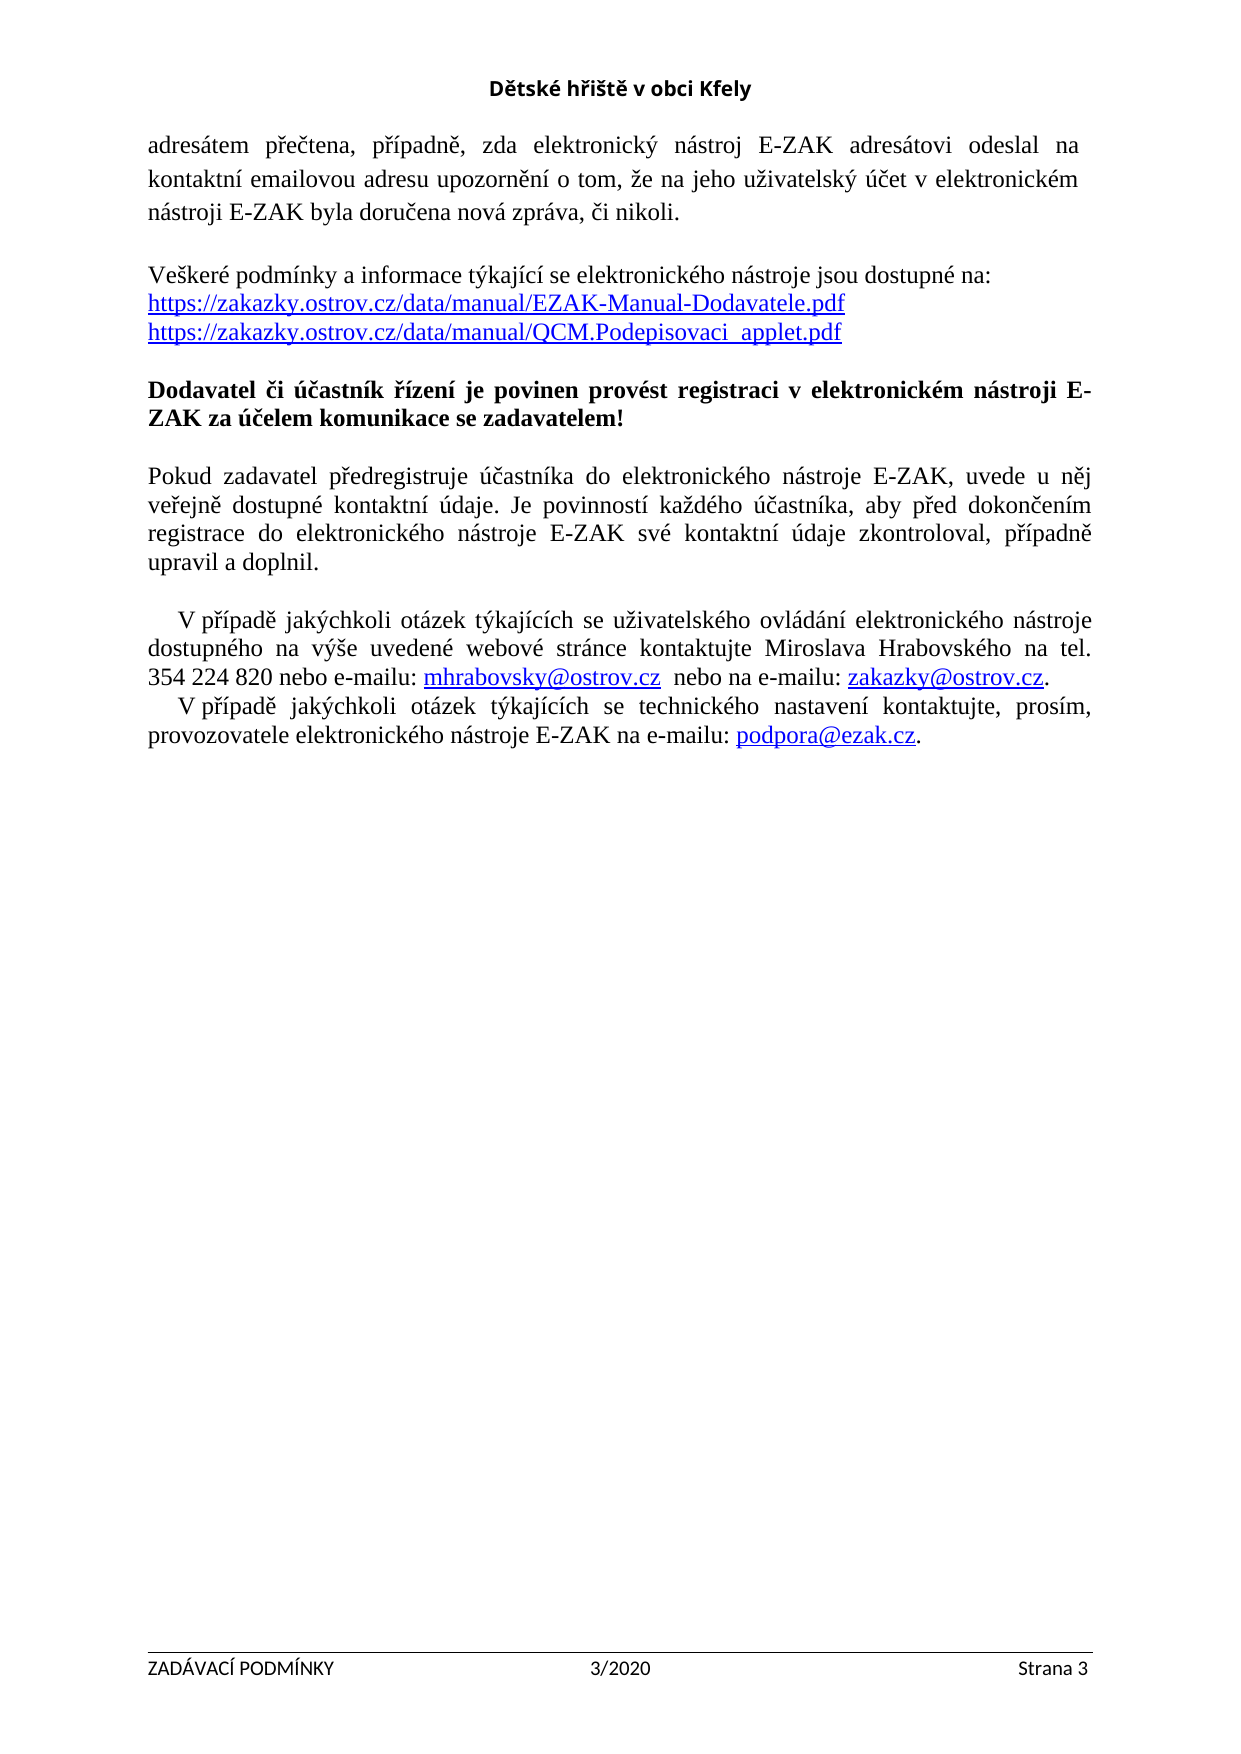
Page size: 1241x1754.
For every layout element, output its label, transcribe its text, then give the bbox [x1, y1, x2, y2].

text Pokud zadavatel předregistruje účastníka do elektronického nástroje E-ZAK, uvede u něj veřejně dostupné kontaktní údaje. Je povinností každého účastníka, aby před dokončením registrace do elektronického nástroje E-ZAK své kontaktní údaje zkontroloval, případně upravil a doplnil. [148, 461, 1093, 576]
text Dodavatel či účastník řízení je povinen provést registraci v elektronickém nástroji E-ZAK za účelem komunikace se zadavatelem! [148, 375, 1093, 432]
text V případě jakýchkoli otázek týkajících se technického nastavení kontaktujte, prosím, provozovatele elektronického nástroje E-ZAK na e-mailu: podpora@ezak.cz. [148, 691, 1093, 748]
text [148, 130, 1079, 226]
text Veškeré podmínky a informace týkající se elektronického nástroje jsou dostupné na: [148, 260, 1093, 288]
text V případě jakýchkoli otázek týkajících se uživatelského ovládání elektronického nástroje dostupného na výše uvedené webové stránce kontaktujte Miroslava Hrabovského na tel. 354 224 820 nebo e-mailu: mhrabovsky@ostrov.cz nebo na e-mailu: zakazky@ostrov.cz. [148, 605, 1093, 691]
text https://zakazky.ostrov.cz/data/manual/QCM.Podepisovaci_applet.pdf [148, 317, 1093, 346]
text https://zakazky.ostrov.cz/data/manual/EZAK-Manual-Dodavatele.pdf [148, 288, 1093, 317]
